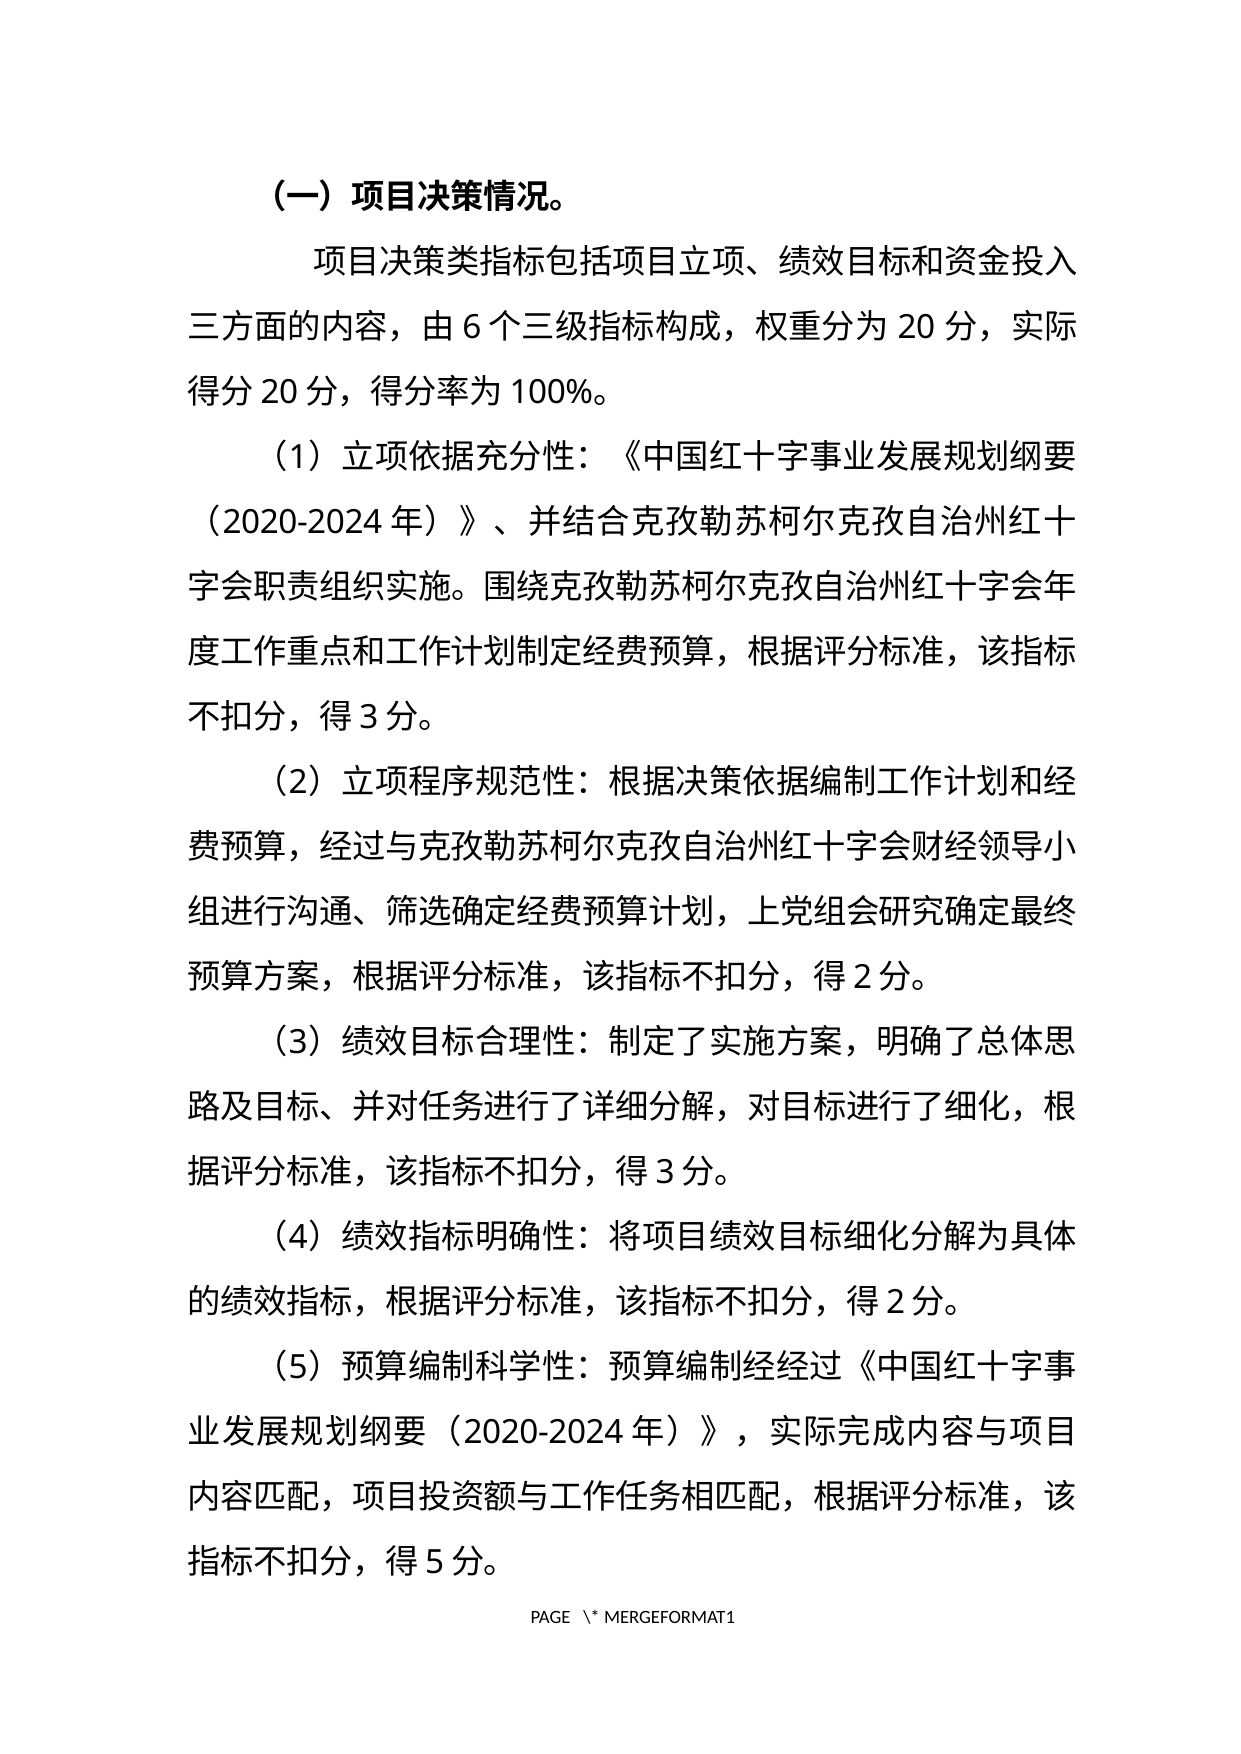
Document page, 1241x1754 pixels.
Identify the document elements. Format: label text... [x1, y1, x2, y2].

text （一）项目决策情况。 [187, 162, 1078, 227]
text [187, 227, 1078, 1592]
